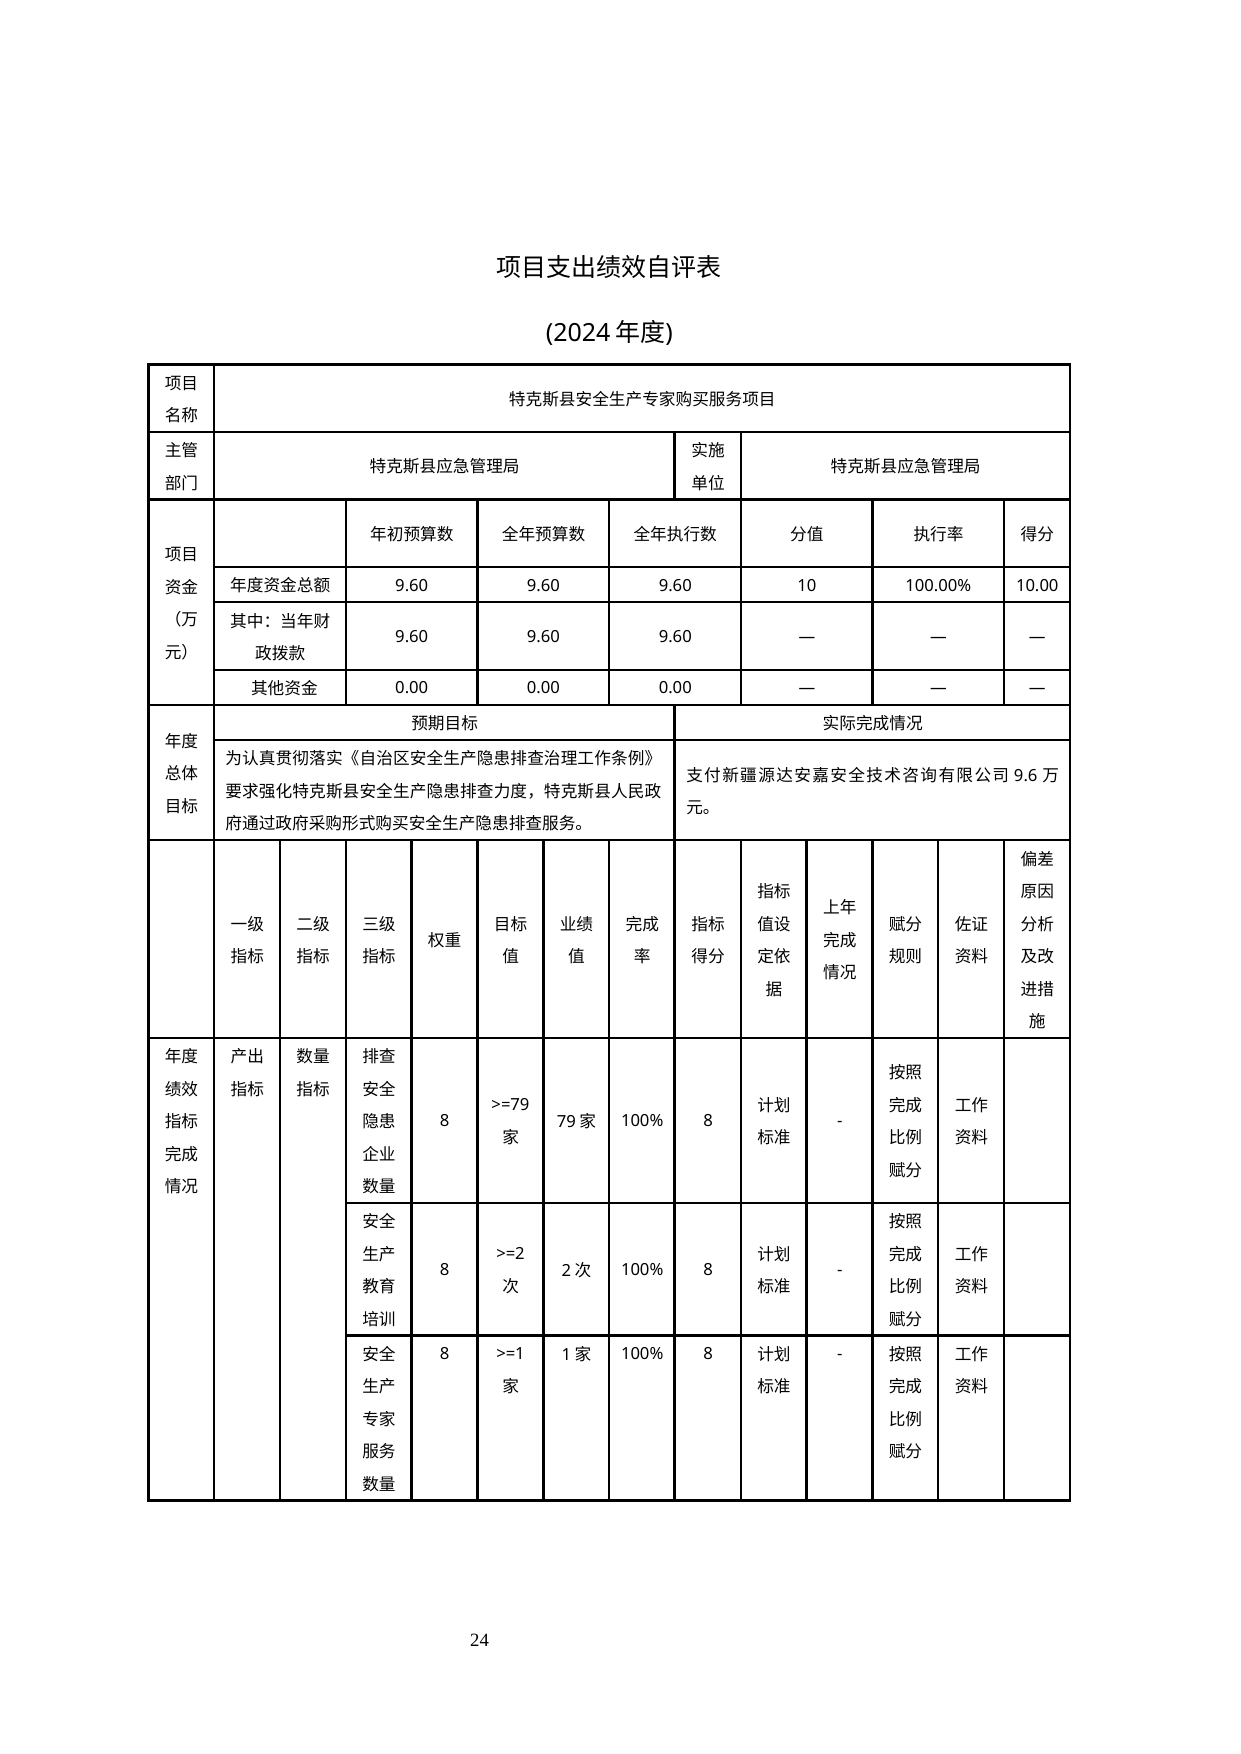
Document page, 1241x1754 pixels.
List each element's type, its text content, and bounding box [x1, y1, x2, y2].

table_cell 产出指标 [215, 1039, 279, 1499]
table_cell 年度资金总额 [215, 568, 345, 601]
table_cell 偏差原因分析及改进措施 [1005, 841, 1069, 1036]
table_cell [1005, 1204, 1069, 1334]
table_cell 9.60 [347, 568, 476, 601]
table_cell - [808, 1039, 871, 1201]
table_cell — [742, 603, 871, 668]
table_cell 8 [676, 1039, 740, 1201]
table_cell 完成率 [610, 841, 673, 1036]
table_cell 指标值设定依据 [742, 841, 805, 1036]
table_cell (2024年度) [148, 298, 1070, 363]
table_cell 8 [413, 1204, 476, 1334]
table_cell 计划标准 [742, 1039, 805, 1201]
table_cell [1005, 1337, 1069, 1499]
table_cell >=1家 [479, 1337, 542, 1499]
table_cell 权重 [413, 841, 476, 1036]
table_cell 8 [676, 1204, 740, 1334]
table_cell 100.00% [874, 568, 1003, 601]
table_cell 业绩值 [545, 841, 608, 1036]
table_cell 工作资料 [939, 1204, 1003, 1334]
table_cell 计划标准 [742, 1337, 805, 1499]
table_cell 8 [413, 1039, 476, 1201]
table_cell 赋分规则 [874, 841, 937, 1036]
table_cell 排查安全隐患企业数量 [347, 1039, 410, 1201]
table_cell 10.00 [1005, 568, 1069, 601]
table_cell 0.00 [479, 671, 608, 703]
table_cell - [808, 1204, 871, 1334]
table_cell 8 [413, 1337, 476, 1499]
table_cell 特克斯县应急管理局 [742, 433, 1069, 498]
table_cell 0.00 [610, 671, 740, 703]
table_cell — [874, 603, 1003, 668]
table_cell 9.60 [610, 603, 740, 668]
table_cell 实施单位 [676, 433, 740, 498]
table_cell 工作资料 [939, 1337, 1003, 1499]
table_cell 年初预算数 [347, 501, 476, 566]
table_cell 计划标准 [742, 1204, 805, 1334]
table_cell 按照完成比例赋分 [874, 1337, 937, 1499]
table_cell 三级指标 [347, 841, 410, 1036]
table_cell - [808, 1337, 871, 1499]
table_cell 数量指标 [281, 1039, 345, 1499]
table_cell 上年完成情况 [808, 841, 871, 1036]
table_cell [1005, 1039, 1069, 1201]
table_cell 佐证资料 [939, 841, 1003, 1036]
table_cell 实际完成情况 [676, 706, 1069, 739]
table_cell 主管部门 [150, 433, 213, 498]
table_cell 目标值 [479, 841, 542, 1036]
table_cell 为认真贯彻落实《自治区安全生产隐患排查治理工作条例》要求强化特克斯县安全生产隐患排查力度，特克斯县人民政府通过政府采购形式购买安全生产隐患排查服务。 [215, 741, 673, 839]
table_cell 特克斯县安全生产专家购买服务项目 [215, 366, 1069, 431]
table_cell — [1005, 603, 1069, 668]
table_cell 100% [610, 1039, 673, 1201]
table_cell 一级指标 [215, 841, 279, 1036]
table_cell 2次 [545, 1204, 608, 1334]
table_cell 得分 [1005, 501, 1069, 566]
table_header 项目支出绩效自评表 [148, 233, 1070, 298]
table_cell 年度总体目标 [150, 706, 213, 839]
table_cell 按照完成比例赋分 [874, 1204, 937, 1334]
table_cell 9.60 [610, 568, 740, 601]
table_cell 1家 [545, 1337, 608, 1499]
table_cell 9.60 [347, 603, 476, 668]
table_cell 预期目标 [215, 706, 673, 739]
table_cell >=2次 [479, 1204, 542, 1334]
table_cell 支付新疆源达安嘉安全技术咨询有限公司9.6万元。 [676, 741, 1069, 839]
table_cell — [742, 671, 871, 703]
table_cell 9.60 [479, 568, 608, 601]
table_cell 10 [742, 568, 871, 601]
table_cell 79家 [545, 1039, 608, 1201]
table_cell 全年预算数 [479, 501, 608, 566]
table_cell 项目名称 [150, 366, 213, 431]
table_cell 特克斯县应急管理局 [215, 433, 673, 498]
table_cell 指标得分 [676, 841, 740, 1036]
table_cell 8 [676, 1337, 740, 1499]
table_cell 项目资金（万元） [150, 501, 213, 703]
table_cell — [1005, 671, 1069, 703]
table_cell 年度绩效指标完成情况 [150, 1039, 213, 1499]
table_cell >=79家 [479, 1039, 542, 1201]
table_cell 全年执行数 [610, 501, 740, 566]
table_cell 9.60 [479, 603, 608, 668]
table_cell 其中：当年财政拨款 [215, 603, 345, 668]
table_cell 安全生产专家服务数量 [347, 1337, 410, 1499]
table_cell 工作资料 [939, 1039, 1003, 1201]
table_cell 安全生产教育培训 [347, 1204, 410, 1334]
table_cell 二级指标 [281, 841, 345, 1036]
table_cell 分值 [742, 501, 871, 566]
table_cell 100% [610, 1337, 673, 1499]
table_cell 其他资金 [215, 671, 345, 703]
table_cell 100% [610, 1204, 673, 1334]
table_cell 执行率 [874, 501, 1003, 566]
table_cell — [874, 671, 1003, 703]
table_cell 按照完成比例赋分 [874, 1039, 937, 1201]
table_cell [215, 501, 345, 566]
table_cell [150, 841, 213, 1036]
table_cell 0.00 [347, 671, 476, 703]
